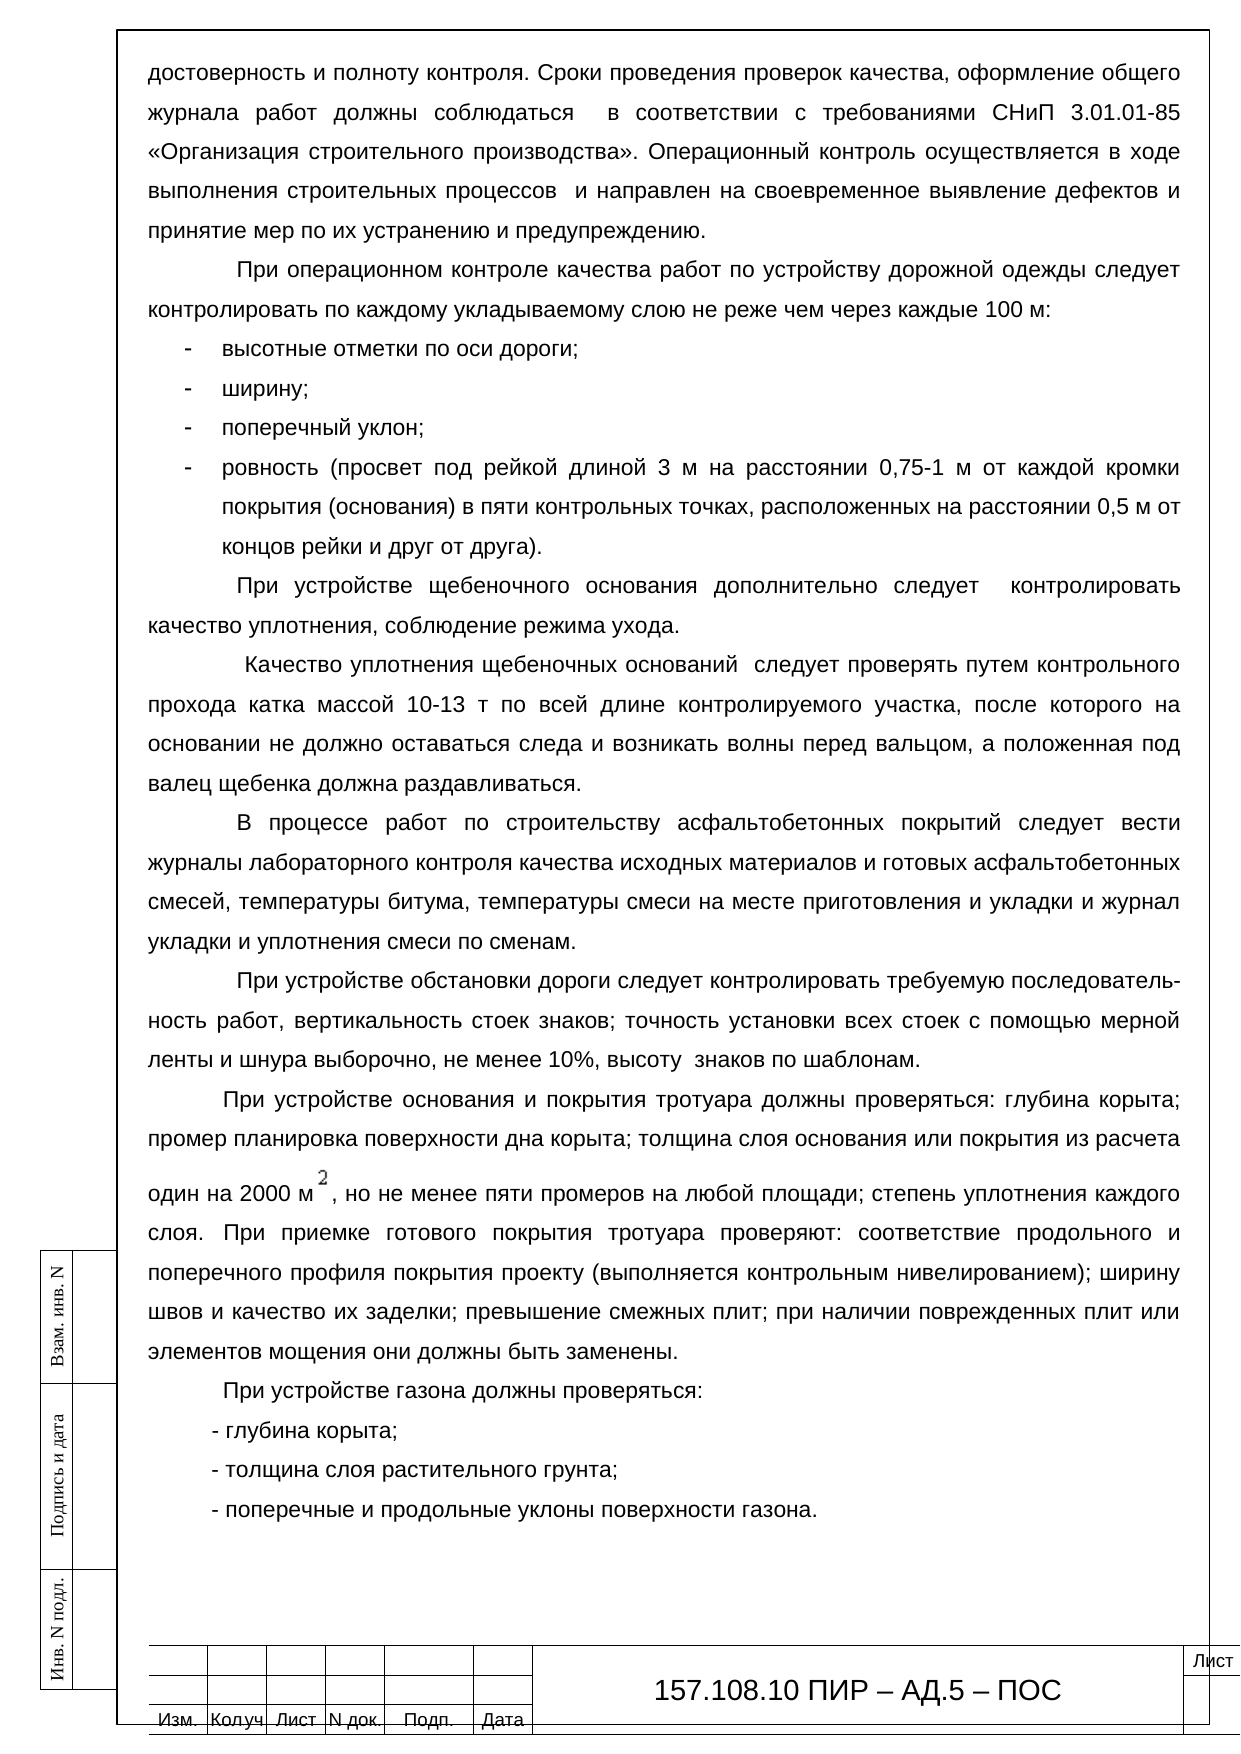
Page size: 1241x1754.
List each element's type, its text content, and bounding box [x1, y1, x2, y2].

picture [314, 1164, 332, 1201]
list высотные отметки по оси дороги; [184, 335, 1181, 362]
list поперечный уклон; [184, 414, 1181, 441]
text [148, 59, 1181, 243]
text При устройстве обстановки дороги следует контролировать требуемую последователь-ность работ, вертикальность стоек знаков; точность установки всех стоек с помощью мерной ленты и шнура выборочно, не менее 10%, высоту знаков по шаблонам. [148, 967, 1181, 1072]
text В процессе работ по строительству асфальтобетонных покрытий следует вести журналы лабораторного контроля качества исходных материалов и готовых асфальтобетонных смесей, температуры битума, температуры смеси на месте приготовления и укладки и журнал укладки и уплотнения смеси по сменам. [148, 809, 1181, 954]
text При операционном контроле качества работ по устройству дорожной одежды следует контролировать по каждому укладываемому слою не реже чем через каждые 100 м: [148, 256, 1181, 322]
text - поперечные и продольные уклоны поверхности газона. [148, 1496, 1181, 1522]
text При устройстве основания и покрытия тротуара должны проверяться: глубина корыта; промер планировка поверхности дна корыта; толщина слоя основания или покрытия из расчета один на 2000 м, но не менее пяти промеров на любой площади; степень уплотнения каждого слоя. При приемке готового покрытия тротуара проверяют: соответствие продольного и поперечного профиля покрытия проекту (выполняется контрольным нивелированием); ширину швов и качество их заделки; превышение смежных плит; при наличии поврежденных плит или элементов мощения они должны быть заменены. [148, 1086, 1181, 1364]
text - глубина корыта; [148, 1417, 1181, 1443]
list ровность (просвет под рейкой длиной на расстоянии 0,75- от каждой кромки покрытия (основания) в пяти контрольных точках, расположенных на расстоянии от концов рейки и друг от друга). [184, 454, 1181, 559]
text При устройстве щебеночного основания дополнительно следует контролировать качество уплотнения, соблюдение режима ухода. [148, 572, 1181, 638]
text Качество уплотнения щебеночных оснований следует проверять путем контрольного прохода катка массой 10-13 т по всей длине контролируемого участка, после которого на основании не должно оставаться следа и возникать волны перед вальцом, а положенная под валец щебенка должна раздавливаться. [148, 651, 1181, 796]
text При устройстве газона должны проверяться: [148, 1377, 1181, 1403]
text - толщина слоя растительного грунта; [148, 1456, 1181, 1482]
list ширину; [184, 375, 1181, 401]
